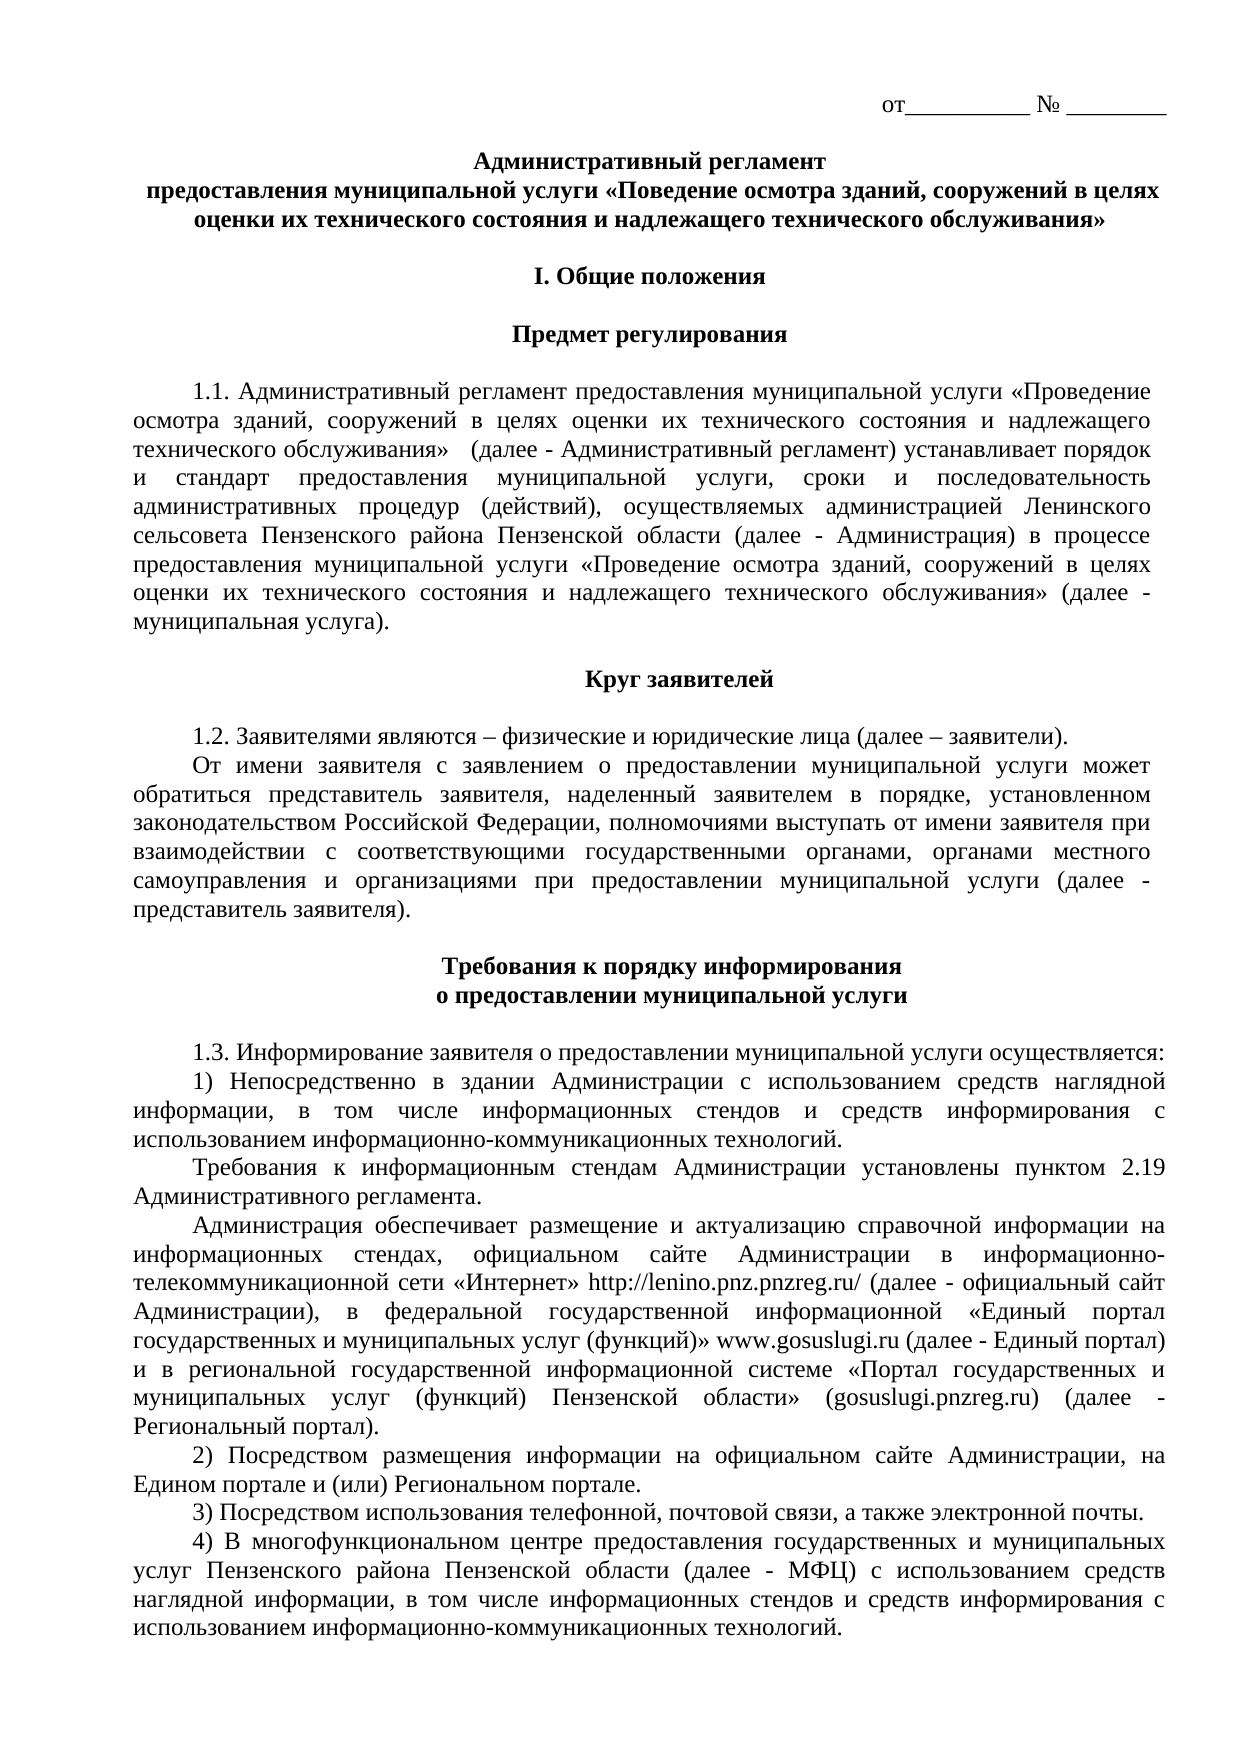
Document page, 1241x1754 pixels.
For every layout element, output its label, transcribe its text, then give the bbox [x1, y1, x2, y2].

text Требования к порядку информирования [133, 951, 1152, 980]
text От имени заявителя с заявлением о предоставлении муниципальной услуги может обратиться представитель заявителя, наделенный заявителем в порядке, установленном законодательством Российской Федерации, полномочиями выступать от имени заявителя при взаимодействии с соответствующими государственными органами, органами местного самоуправления и организациями при предоставлении муниципальной услуги (далее - представитель заявителя). [133, 750, 1152, 922]
text Круг заявителей [133, 664, 1166, 692]
text 1.2. Заявителями являются – физические и юридические лица (далее – заявители). [133, 721, 1152, 750]
text Административный регламент [133, 146, 1166, 175]
text 1.1. Административный регламент предоставления муниципальной услуги «Проведение осмотра зданий, сооружений в целях оценки их технического состояния и надлежащего технического обслуживания» (далее - Административный регламент) устанавливает порядок и стандарт предоставления муниципальной услуги, сроки и последовательность административных процедур (действий), осуществляемых администрацией Ленинского сельсовета Пензенского района Пензенской области (далее - Администрация) в процессе предоставления муниципальной услуги «Проведение осмотра зданий, сооружений в целях оценки их технического состояния и надлежащего технического обслуживания» (далее - муниципальная услуга). [133, 376, 1152, 635]
text I. Общие положения [133, 261, 1166, 290]
text от__________ № ________ [133, 89, 1166, 117]
text Администрация обеспечивает размещение и актуализацию справочной информации на информационных стендах, официальном сайте Администрации в информационно-телекоммуникационной сети «Интернет» http://lenino.pnz.pnzreg.ru/ (далее - официальный сайт Администрации), в федеральной государственной информационной «Единый портал государственных и муниципальных услуг (функций)» www.gosuslugi.ru (далее - Единый портал) и в региональной государственной информационной системе «Портал государственных и муниципальных услуг (функций) Пензенской области» (gosuslugi.pnzreg.ru) (далее - Региональный портал). [133, 1210, 1166, 1440]
text 2) Посредством размещения информации на официальном сайте Администрации, на Едином портале и (или) Региональном портале. [133, 1440, 1166, 1497]
text Требования к информационным стендам Администрации установлены пунктом 2.19 Административного регламента. [133, 1152, 1166, 1210]
text 3) Посредством использования телефонной, почтовой связи, а также электронной почты. [133, 1497, 1166, 1526]
text о предоставлении муниципальной услуги [133, 980, 1152, 1009]
text 1) Непосредственно в здании Администрации с использованием средств наглядной информации, в том числе информационных стендов и средств информирования с использованием информационно-коммуникационных технологий. [133, 1066, 1166, 1152]
text 1.3. Информирование заявителя о предоставлении муниципальной услуги осуществляется: [133, 1037, 1166, 1066]
text 4) В многофункциональном центре предоставления государственных и муниципальных услуг Пензенского района Пензенской области (далее - МФЦ) с использованием средств наглядной информации, в том числе информационных стендов и средств информирования с использованием информационно-коммуникационных технологий. [133, 1526, 1166, 1641]
text Предмет регулирования [133, 319, 1166, 347]
text предоставления муниципальной услуги «Поведение осмотра зданий, сооружений в целях оценки их технического состояния и надлежащего технического обслуживания» [133, 175, 1166, 232]
